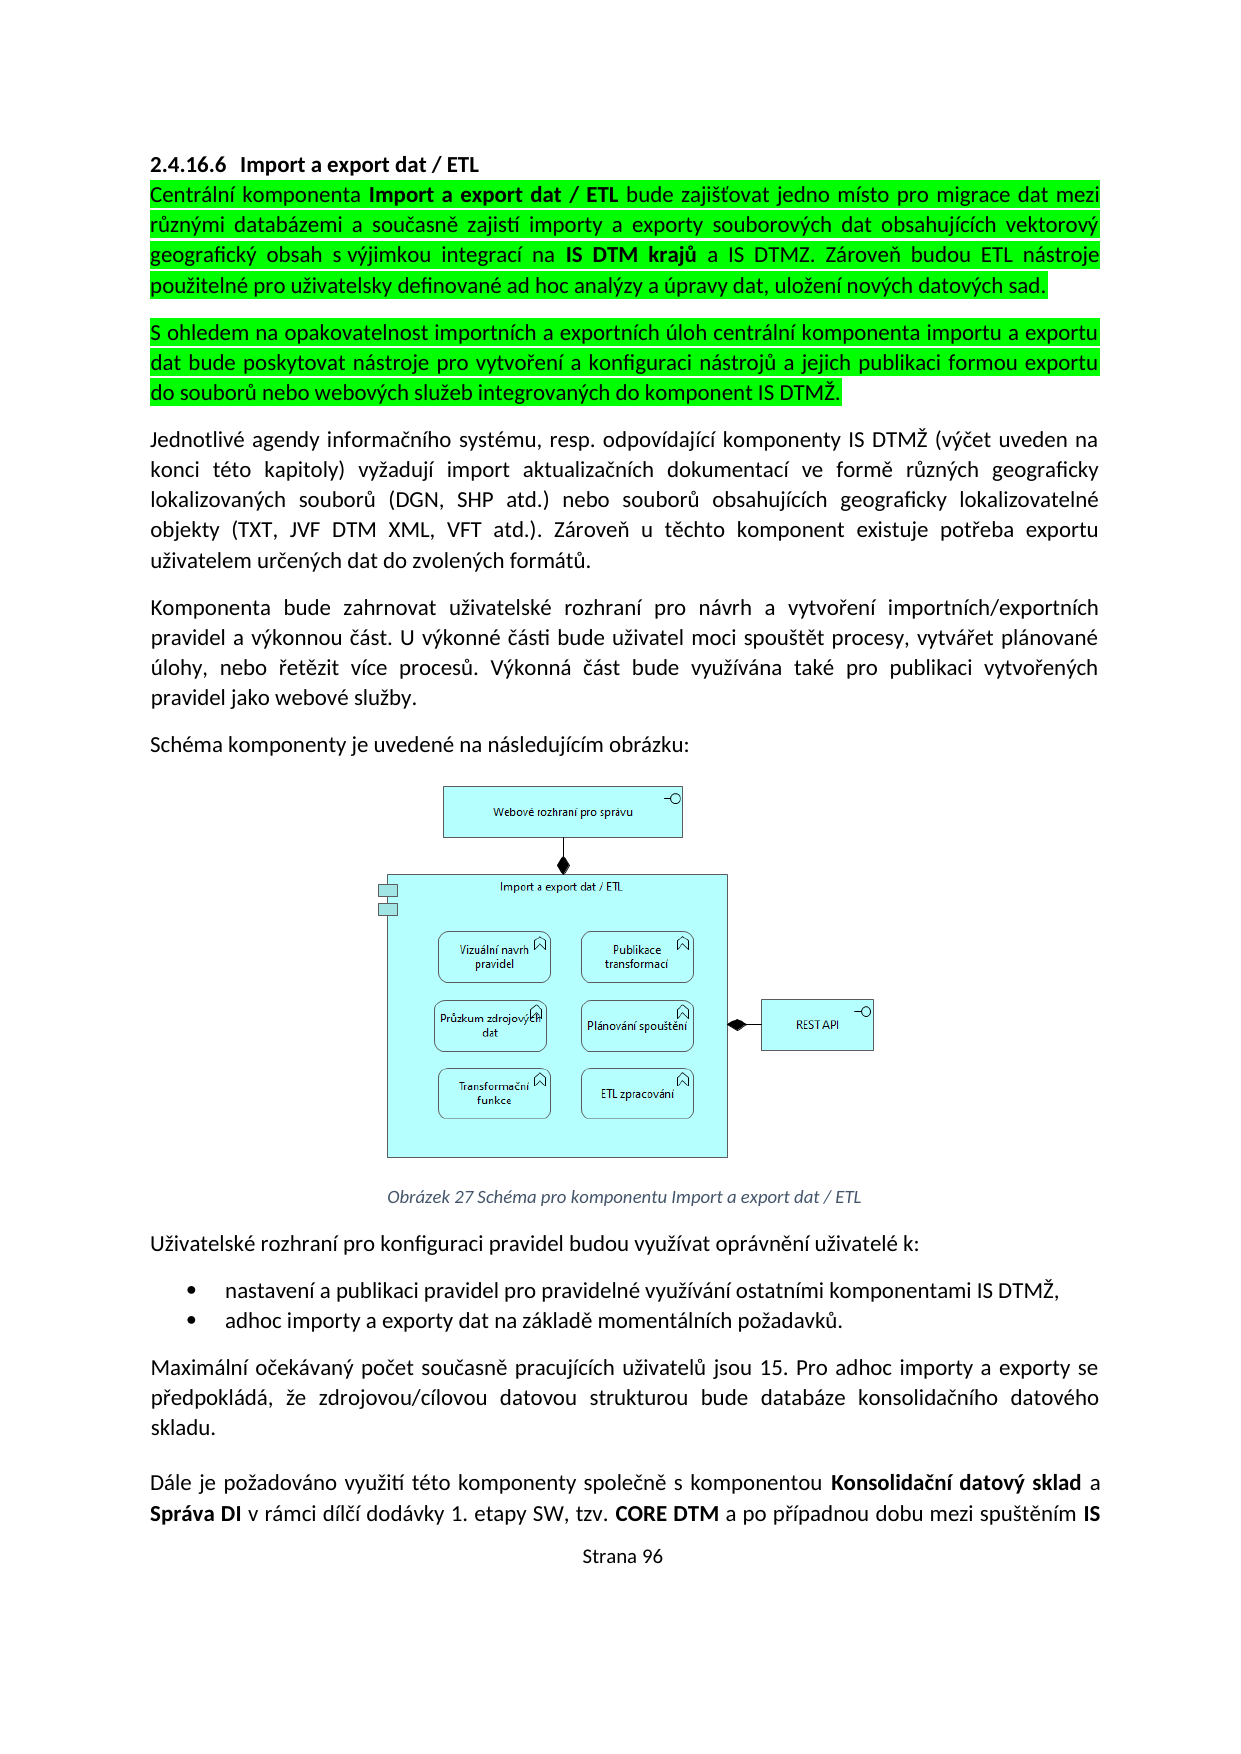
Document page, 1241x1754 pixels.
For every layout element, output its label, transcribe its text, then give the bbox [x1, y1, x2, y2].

text Komponenta bude zahrnovat uživatelské rozhraní pro návrh a vytvoření importních/exportních pravidel a výkonnou část. U výkonné části bude uživatel moci spouštět procesy, vytvářet plánované úlohy, nebo řetězit více procesů. Výkonná část bude využívána také pro publikaci vytvořených pravidel jako webové služby. [150, 593, 1100, 711]
text Obrázek 27 Schéma pro komponentu Import a export dat / ETL [150, 1185, 1100, 1208]
text S ohledem na opakovatelnost importních a exportních úloh centrální komponenta importu a exportu dat bude poskytovat nástroje pro vytvoření a konfiguraci nástrojů a jejich publikaci formou exportu do souborů nebo webových služeb integrovaných do komponent IS DTMŽ. [150, 376, 1100, 406]
text Centrální komponenta Import a export dat / ETL bude zajišťovat jedno místo pro migrace dat mezi různými databázemi a současně zajistí importy a exporty souborových dat obsahujících vektorový geografický obsah s výjimkou integrací na IS DTM krajů a IS DTMZ. Zároveň budou ETL nástroje použitelné pro uživatelsky definované ad hoc analýzy a úpravy dat, uložení nových datových sad. [150, 269, 1100, 299]
text Jednotlivé agendy informačního systému, resp. odpovídající komponenty IS DTMŽ (výčet uveden na konci této kapitoly) vyžadují import aktualizačních dokumentací ve formě různých geograficky lokalizovaných souborů (DGN, SHP atd.) nebo souborů obsahujících geograficky lokalizovatelné objekty (TXT, JVF DTM XML, VFT atd.). Zároveň u těchto komponent existuje potřeba exportu uživatelem určených dat do zvolených formátů. [150, 425, 1100, 574]
text Schéma komponenty je uvedené na následujícím obrázku: [150, 730, 1100, 758]
list nastavení a publikaci pravidel pro pravidelné využívání ostatními komponentami IS DTMŽ, [187, 1276, 1100, 1304]
picture [368, 777, 883, 1167]
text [150, 1468, 1100, 1527]
text Maximální očekávaný počet současně pracujících uživatelů jsou 15. Pro adhoc importy a exporty se předpokládá, že zdrojovou/cílovou datovou strukturou bude databáze konsolidačního datového skladu. [150, 1353, 1100, 1441]
subtitle Import a export dat / ETL [150, 150, 1100, 178]
list adhoc importy a exporty dat na základě momentálních požadavků. [187, 1306, 1100, 1334]
text Uživatelské rozhraní pro konfiguraci pravidel budou využívat oprávnění uživatelé k: [150, 1229, 1100, 1257]
